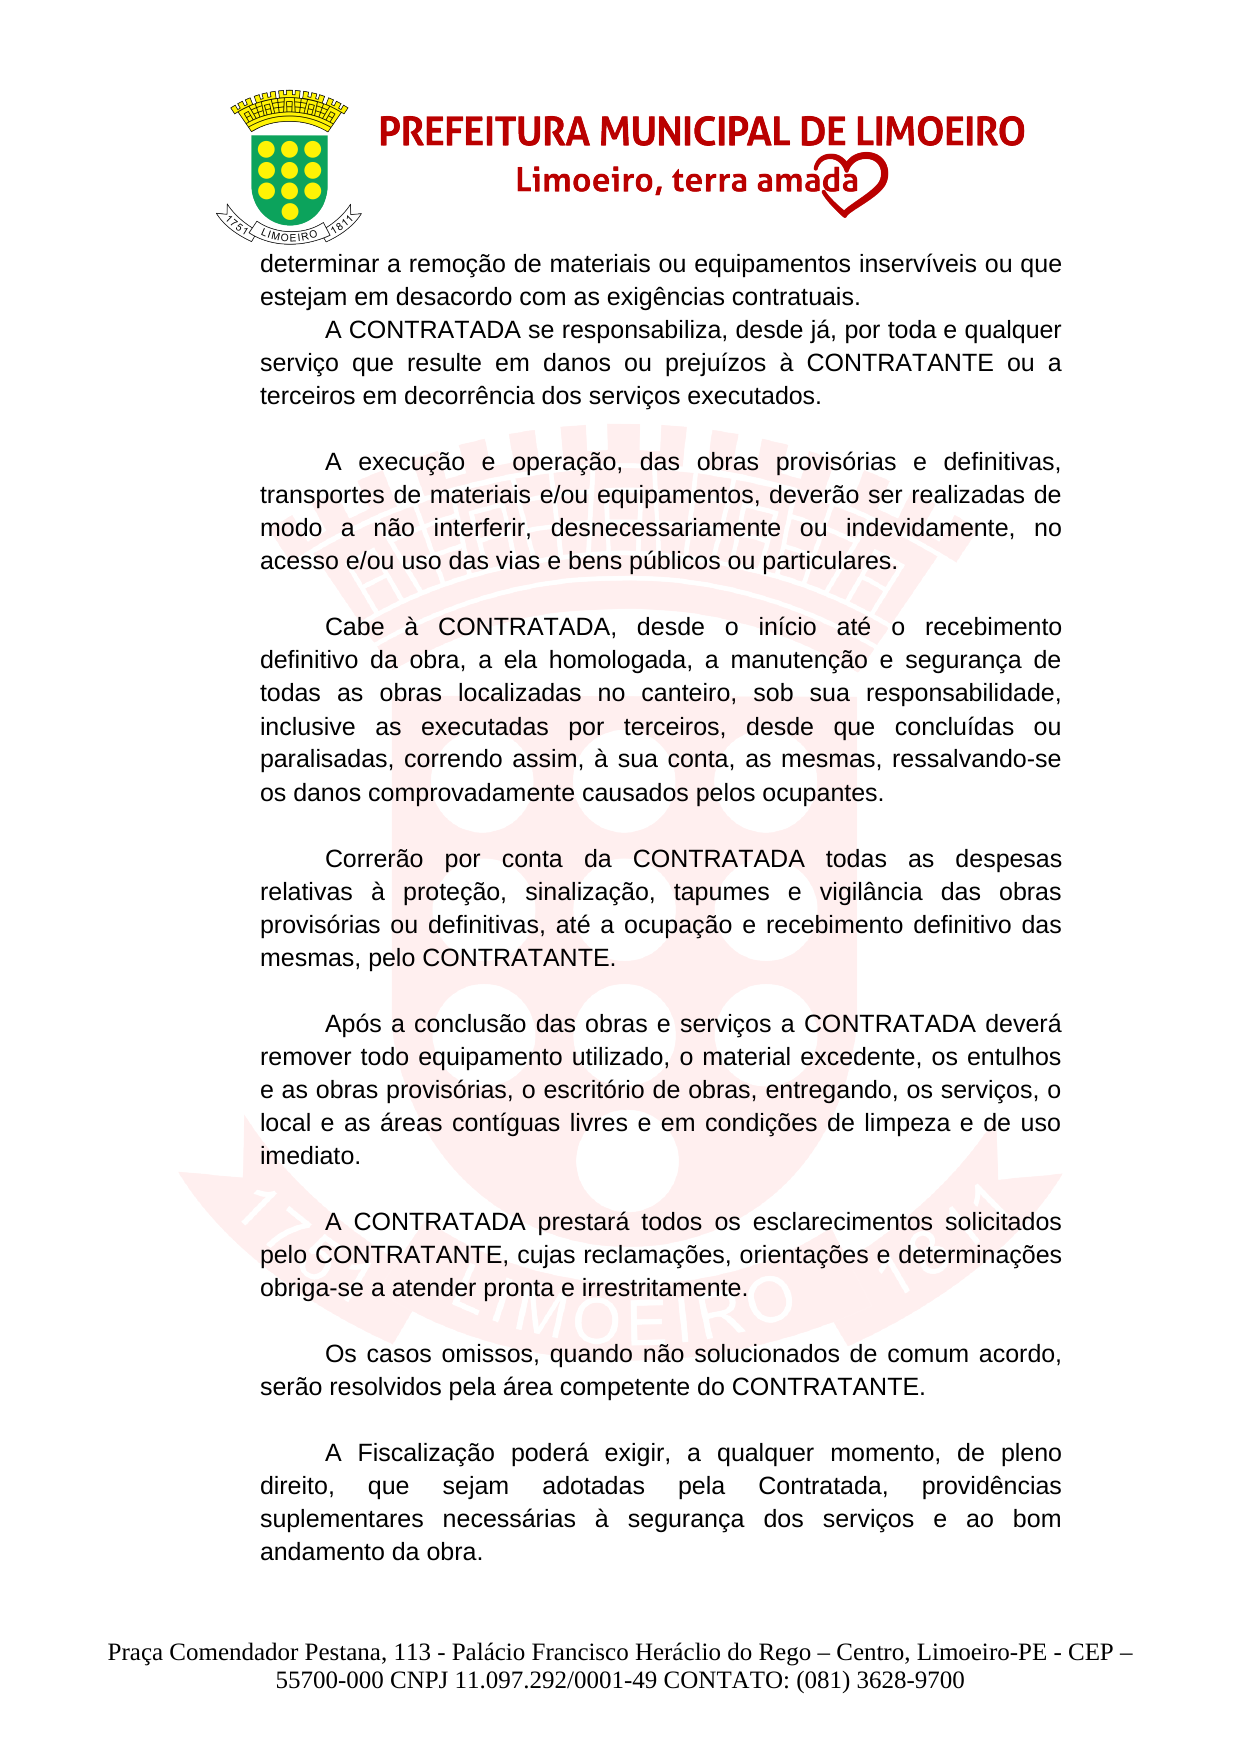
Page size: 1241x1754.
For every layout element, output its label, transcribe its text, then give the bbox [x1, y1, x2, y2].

list A CONTRATADA prestará todos os esclarecimentos solicitados pelo CONTRATANTE, cujas reclamações, orientações e determinações obriga-se a atender pronta e irrestritamente. [260, 1207, 1063, 1302]
list Os casos omissos, quando não solucionados de comum acordo, serão resolvidos pela área competente do CONTRATANTE. [260, 1339, 1063, 1401]
list A CONTRATADA se responsabiliza, desde já, por toda e qualquer serviço que resulte em danos ou prejuízos à CONTRATANTE ou a terceiros em decorrência dos serviços executados. [260, 315, 1063, 410]
picture [215, 89, 1025, 245]
list Após a conclusão das obras e serviços a CONTRATADA deverá remover todo equipamento utilizado, o material excedente, os entulhos e as obras provisórias, o escritório de obras, entregando, os serviços, o local e as áreas contíguas livres e em condições de limpeza e de uso imediato. [260, 1009, 1063, 1169]
list A Fiscalização poderá exigir, a qualquer momento, de pleno direito, que sejam adotadas pela Contratada, providências suplementares necessárias à segurança dos serviços e ao bom andamento da obra. [260, 1438, 1063, 1566]
list Cabe à CONTRATADA, desde o início até o recebimento definitivo da obra, a ela homologada, a manutenção e segurança de todas as obras localizadas no canteiro, sob sua responsabilidade, inclusive as executadas por terceiros, desde que concluídas ou paralisadas, correndo assim, à sua conta, as mesmas, ressalvando-se os danos comprovadamente causados pelos ocupantes. [260, 612, 1063, 806]
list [260, 148, 1063, 311]
list Correrão por conta da CONTRATADA todas as despesas relativas à proteção, sinalização, tapumes e vigilância das obras provisórias ou definitivas, até a ocupação e recebimento definitivo das mesmas, pelo CONTRATANTE. [260, 843, 1063, 971]
list A execução e operação, das obras provisórias e definitivas, transportes de materiais e/ou equipamentos, deverão ser realizadas de modo a não interferir, desnecessariamente ou indevidamente, no acesso e/ou uso das vias e bens públicos ou particulares. [260, 447, 1063, 575]
